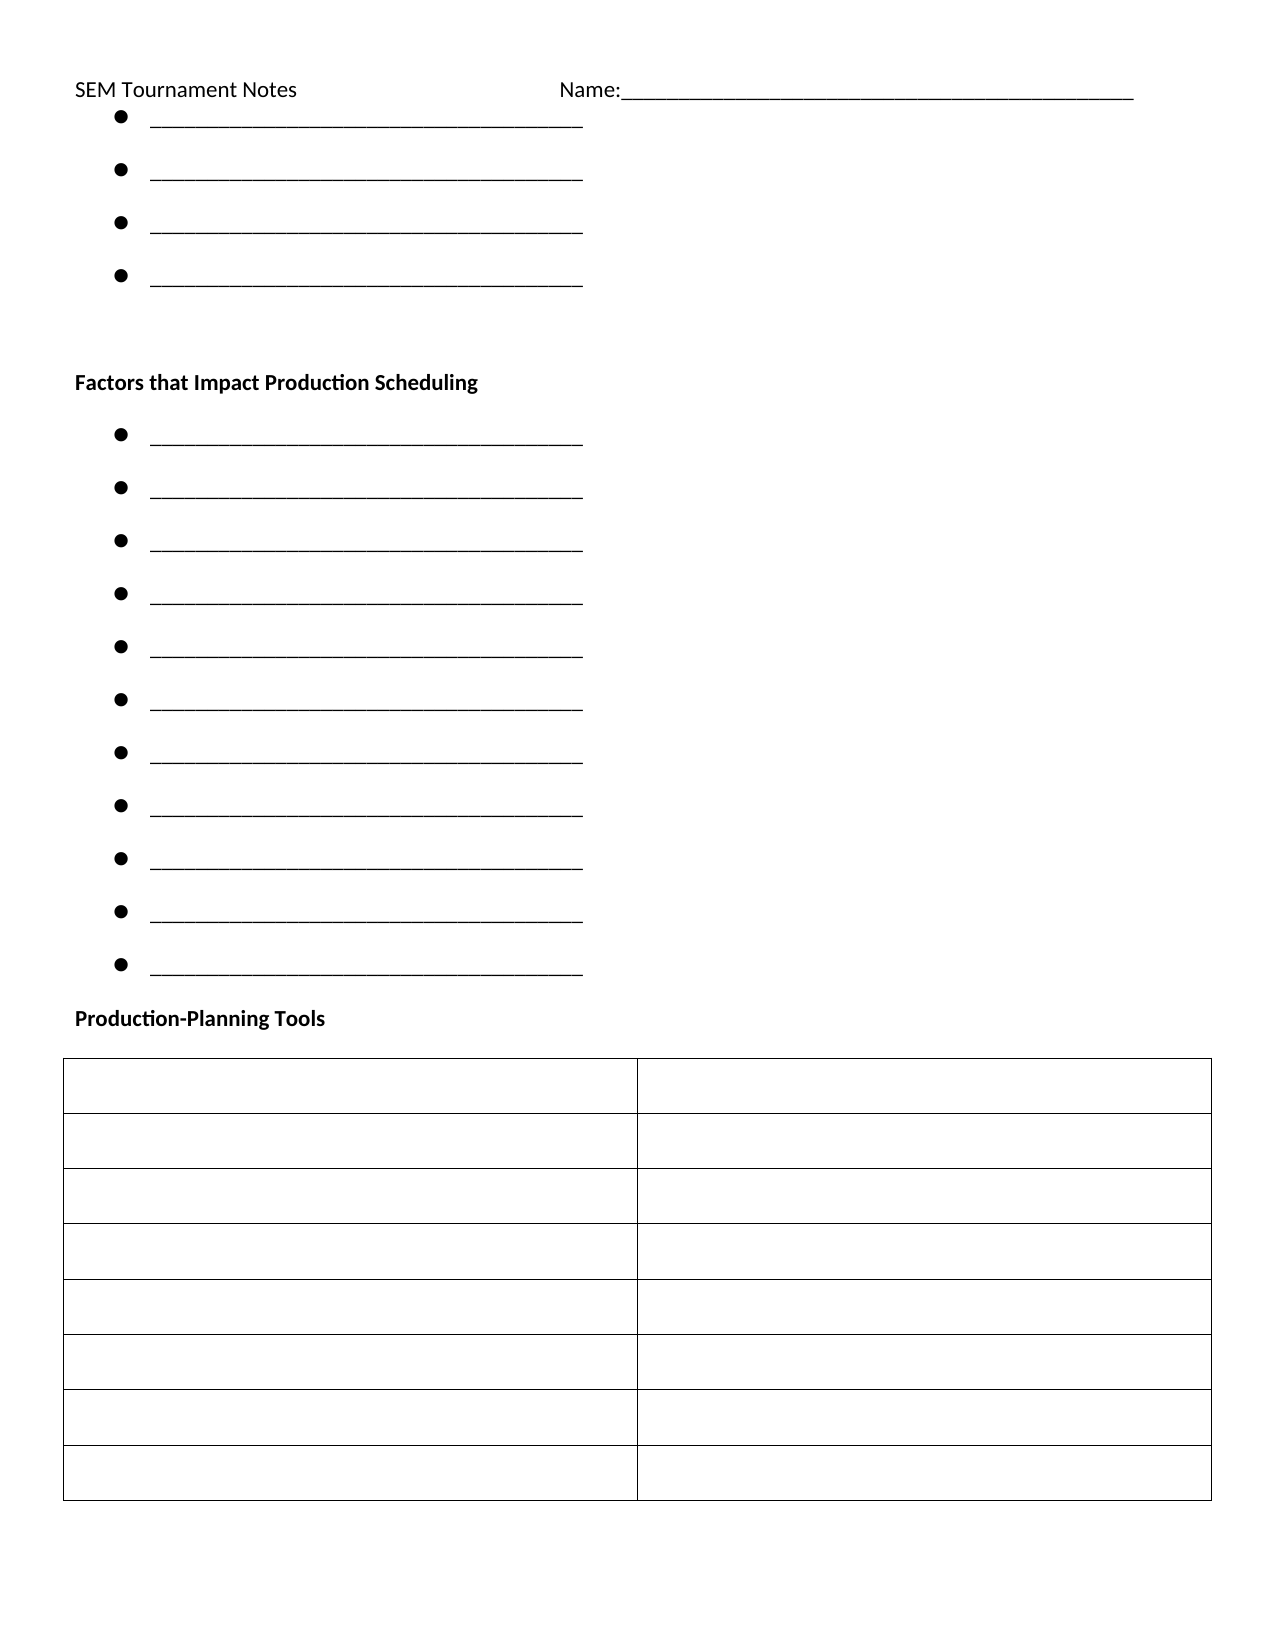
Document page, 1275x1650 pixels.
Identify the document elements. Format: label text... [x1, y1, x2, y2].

table_cell [638, 1114, 1211, 1168]
text Factors that Impact Production Scheduling [75, 368, 1200, 396]
text Production-Planning Tools [75, 1004, 1200, 1032]
table_cell [64, 1169, 637, 1223]
list ______________________________________ [112, 580, 1200, 608]
table_header [638, 1059, 1211, 1113]
list ______________________________________ [112, 527, 1200, 555]
table_header [64, 1059, 637, 1113]
list ______________________________________ [112, 262, 1200, 290]
table_cell [64, 1280, 637, 1334]
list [112, 156, 1200, 184]
list ______________________________________ [112, 845, 1200, 873]
list ______________________________________ [112, 951, 1200, 979]
list ______________________________________ [112, 898, 1200, 926]
list ______________________________________ [112, 421, 1200, 449]
table_cell [638, 1169, 1211, 1223]
table_cell [64, 1446, 637, 1500]
list ______________________________________ [112, 209, 1200, 237]
table_cell [638, 1446, 1211, 1500]
table_cell [64, 1390, 637, 1444]
table_cell [638, 1335, 1211, 1389]
list ______________________________________ [112, 792, 1200, 820]
list ______________________________________ [112, 739, 1200, 767]
table_cell [64, 1114, 637, 1168]
list ______________________________________ [112, 686, 1200, 714]
table_cell [638, 1280, 1211, 1334]
list ______________________________________ [112, 474, 1200, 502]
table_cell [64, 1224, 637, 1279]
table_cell [64, 1335, 637, 1389]
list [112, 103, 1200, 131]
list ______________________________________ [112, 633, 1200, 661]
table_cell [638, 1224, 1211, 1279]
table_cell [638, 1390, 1211, 1444]
